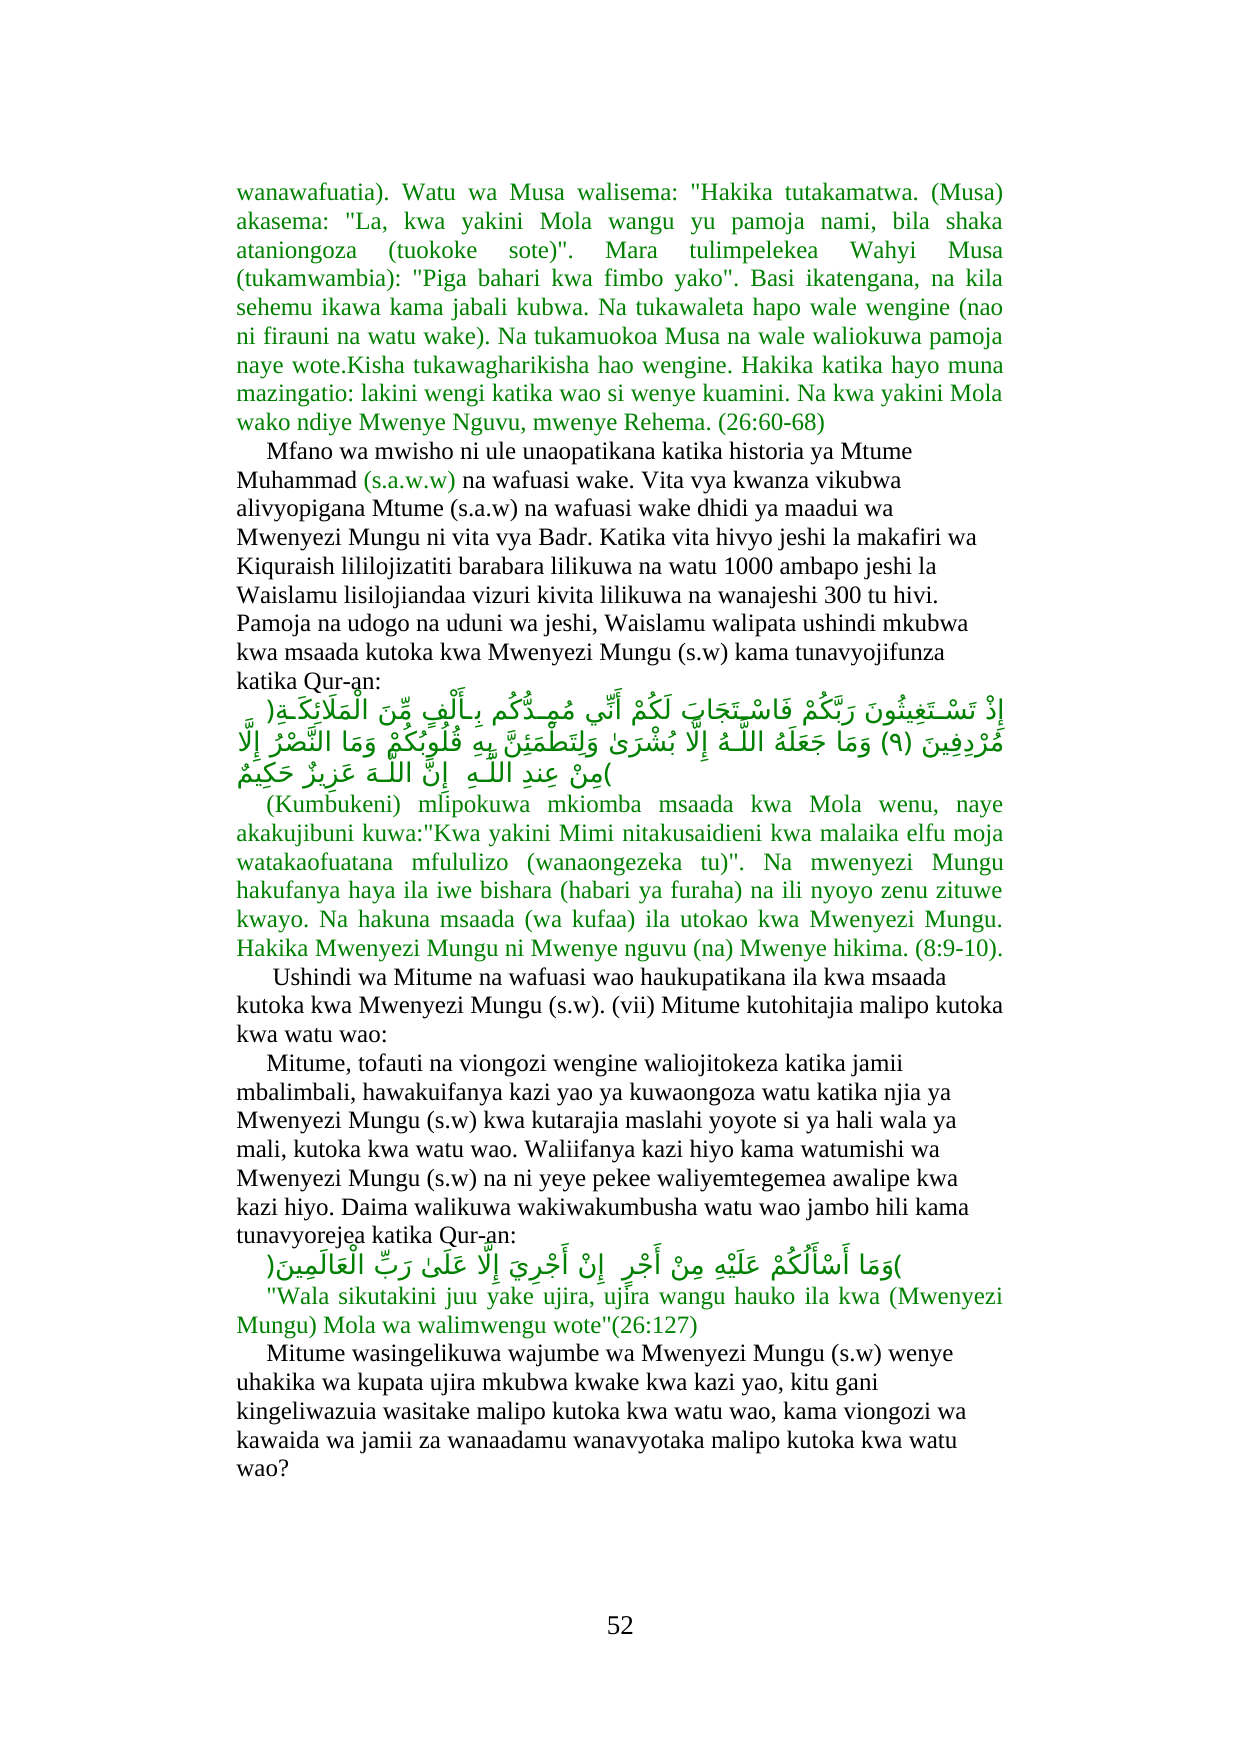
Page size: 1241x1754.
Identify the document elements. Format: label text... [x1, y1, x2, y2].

text ﴿وَمَا أَسْأَلُكُمْ عَلَيْهِ مِنْ أَجْرٍ إِنْ أَجْرِيَ إِلَّا عَلَىٰ رَبِّ الْعَالَمِينَ﴾ [236, 1249, 1004, 1281]
text (Kumbukeni) mlipokuwa mkiomba msaada kwa Mola wenu, naye akakujibuni kuwa:"Kwa yakini Mimi nitakusaidieni kwa malaika elfu moja watakaofuatana mfululizo (wanaongezeka tu)". Na mwenyezi Mungu hakufanya haya ila iwe bishara (habari ya furaha) na ili nyoyo zenu zituwe kwayo. Na hakuna msaada (wa kufaa) ila utokao kwa Mwenyezi Mungu. Hakika Mwenyezi Mungu ni Mwenye nguvu (na) Mwenye hikima. (8:9-10). [236, 789, 1004, 962]
text "Wala sikutakini juu yake ujira, ujira wangu hauko ila kwa (Mwenyezi Mungu) Mola wa walimwengu wote"(26:127) [236, 1281, 1004, 1338]
text Mitume, tofauti na viongozi wengine waliojitokeza katika jamii mbalimbali, hawakuifanya kazi yao ya kuwaongoza watu katika njia ya Mwenyezi Mungu (s.w) kwa kutarajia maslahi yoyote si ya hali wala ya mali, kutoka kwa watu wao. Waliifanya kazi hiyo kama watumishi wa Mwenyezi Mungu (s.w) na ni yeye pekee waliyemtegemea awalipe kwa kazi hiyo. Daima walikuwa wakiwakumbusha watu wao jambo hili kama tunavyorejea katika Qur-an: [236, 1048, 1004, 1249]
text Mfano wa mwisho ni ule unaopatikana katika historia ya Mtume Muhammad (s.a.w.w) na wafuasi wake. Vita vya kwanza vikubwa alivyopigana Mtume (s.a.w) na wafuasi wake dhidi ya maadui wa Mwenyezi Mungu ni vita vya Badr. Katika vita hivyo jeshi la makafiri wa Kiquraish lililojizatiti barabara lilikuwa na watu 1000 ambapo jeshi la Waislamu lisilojiandaa vizuri kivita lilikuwa na wanajeshi 300 tu hivi. Pamoja na udogo na uduni wa jeshi, Waislamu walipata ushindi mkubwa kwa msaada kutoka kwa Mwenyezi Mungu (s.w) kama tunavyojifunza katika Qur-an: [236, 436, 1004, 695]
text Ushindi wa Mitume na wafuasi wao haukupatikana ila kwa msaada kutoka kwa Mwenyezi Mungu (s.w). (vii) Mitume kutohitajia malipo kutoka kwa watu wao: [236, 962, 1004, 1048]
text Mitume wasingelikuwa wajumbe wa Mwenyezi Mungu (s.w) wenye uhakika wa kupata ujira mkubwa kwake kwa kazi yao, kitu gani kingeliwazuia wasitake malipo kutoka kwa watu wao, kama viongozi wa kawaida wa jamii za wanaadamu wanavyotaka malipo kutoka kwa watu wao? [236, 1338, 1004, 1482]
text ﴿إِذْ تَسْتَغِيثُونَ رَبَّكُمْ فَاسْتَجَابَ لَكُمْ أَنِّي مُمِدُّكُم بِأَلْفٍ مِّنَ الْمَلَائِكَةِ مُرْدِفِينَ ﴿٩﴾ وَمَا جَعَلَهُ اللَّـهُ إِلَّا بُشْرَىٰ وَلِتَطْمَئِنَّ بِهِ قُلُوبُكُمْ وَمَا النَّصْرُ إِلَّا مِنْ عِندِ اللَّـهِ إِنَّ اللَّـهَ عَزِيزٌ حَكِيمٌ﴾ [236, 695, 1004, 789]
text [236, 177, 1004, 436]
